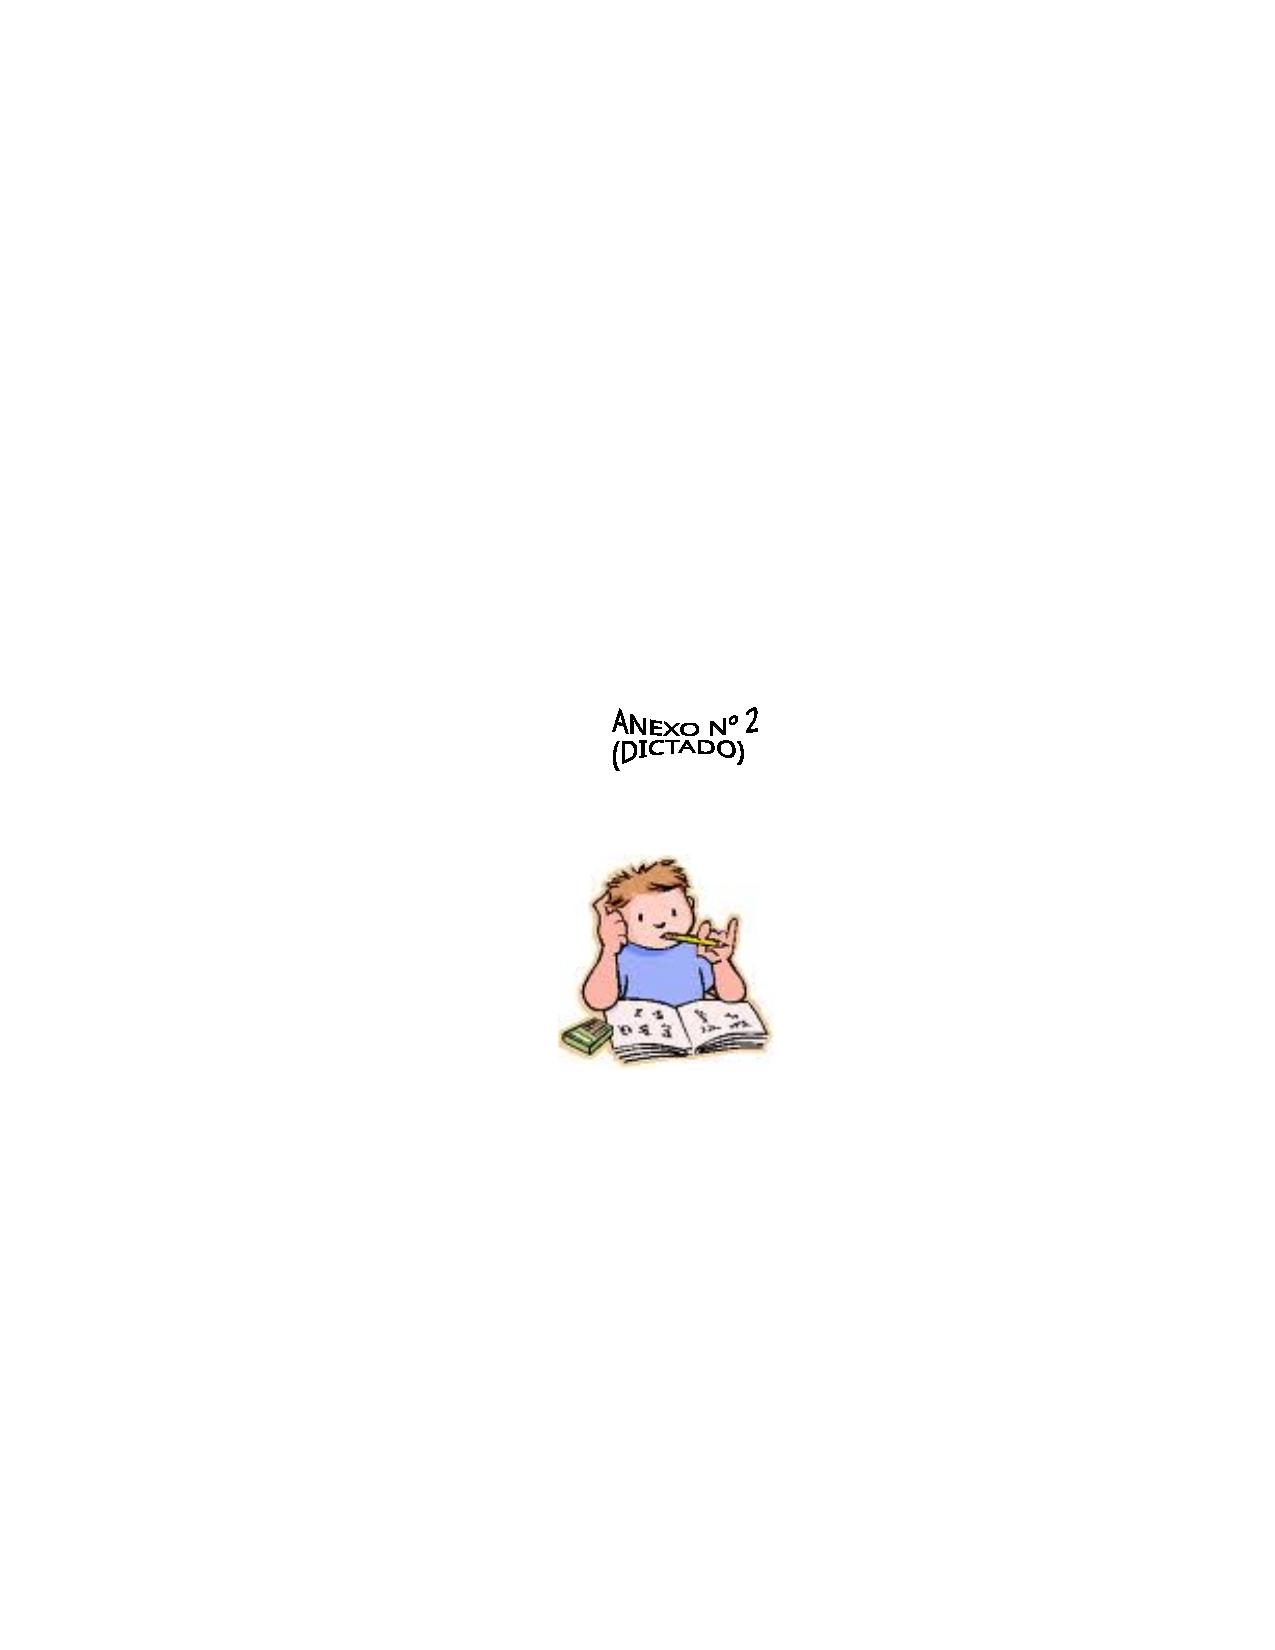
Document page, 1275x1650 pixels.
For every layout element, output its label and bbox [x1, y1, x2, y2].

picture [558, 854, 776, 1070]
